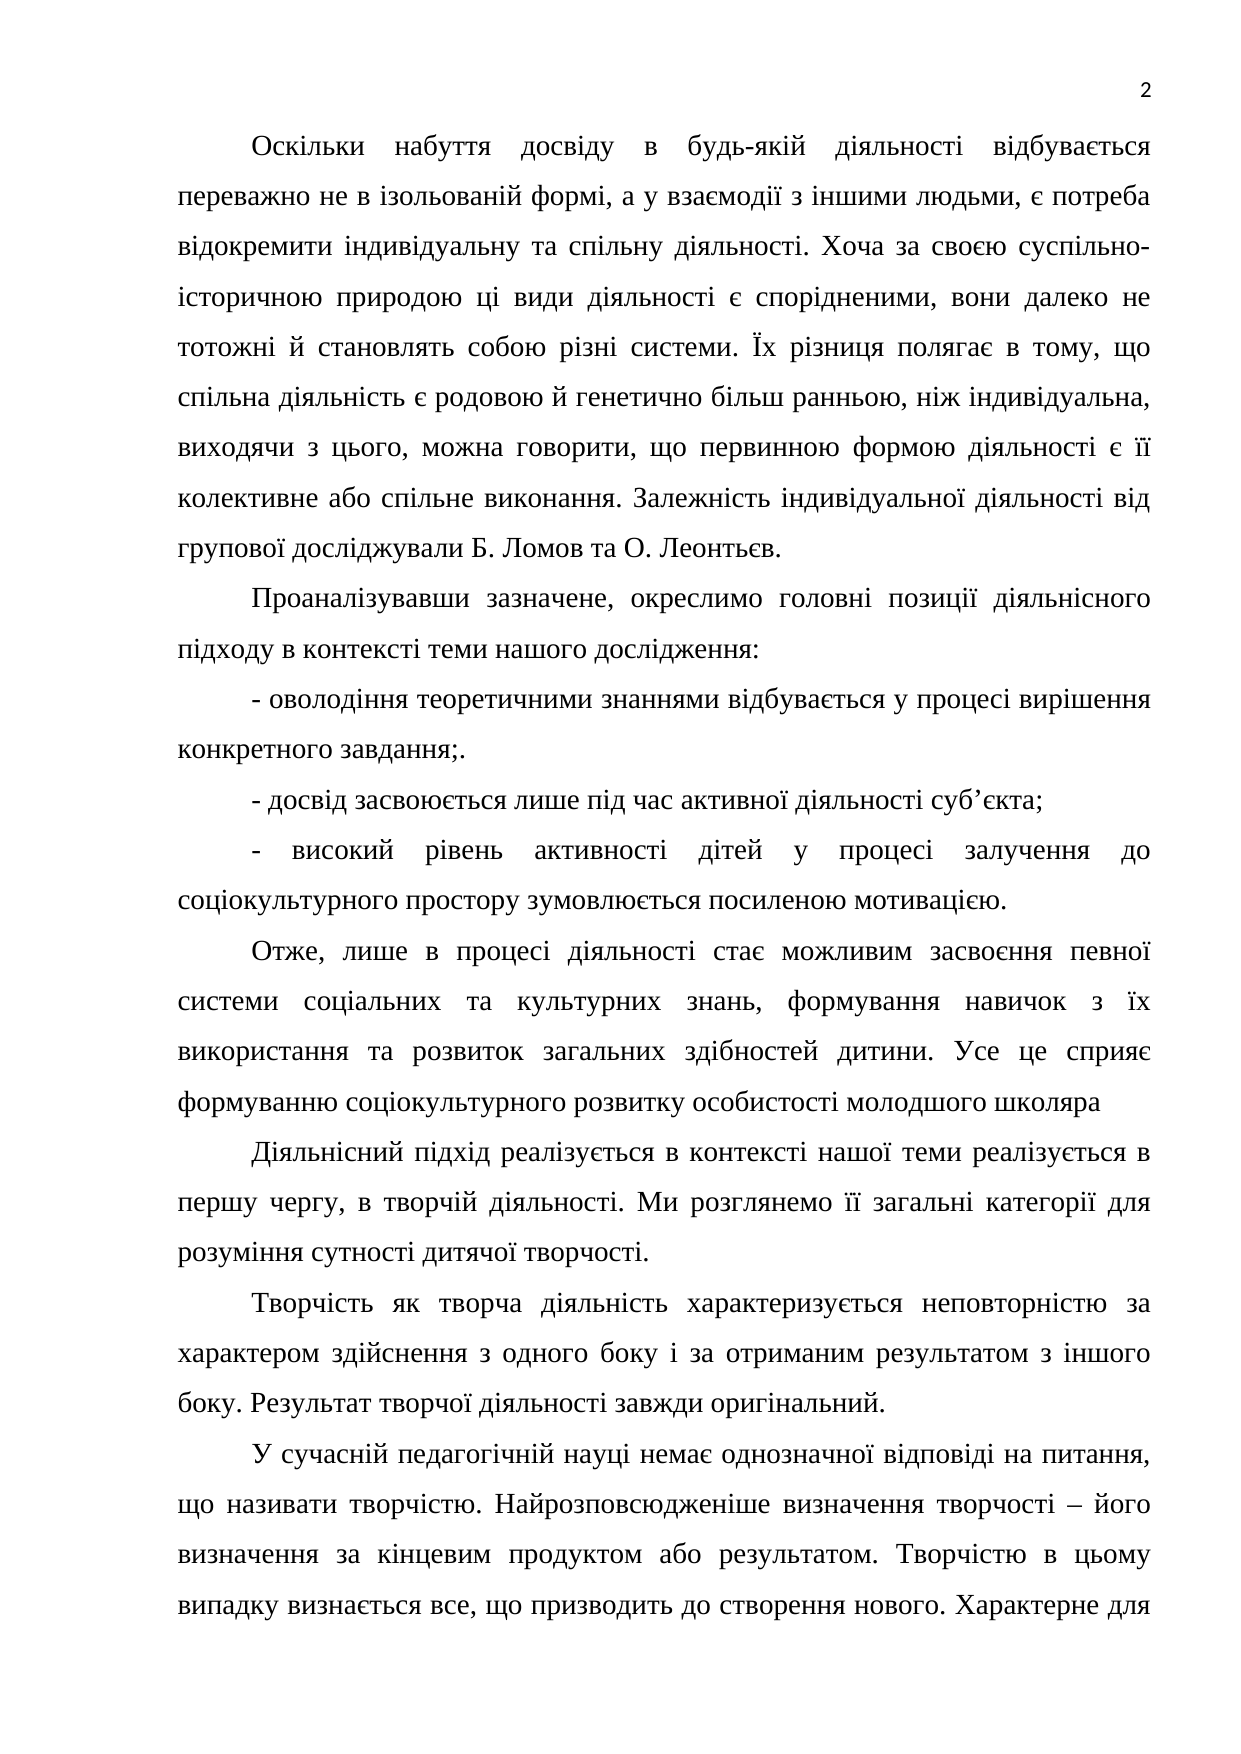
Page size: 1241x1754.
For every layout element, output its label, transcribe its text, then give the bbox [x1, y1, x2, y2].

text Отже, лише в процесі діяльності стає можливим засвоєння певної системи соціальних та культурних знань, формування навичок з їх використання та розвиток загальних здібностей дитини. Усе це сприяє формуванню соціокультурного розвитку особистості молодшого школяра [177, 933, 1152, 1117]
text - оволодіння теоретичними знаннями відбувається у процесі вирішення конкретного завдання;. [177, 681, 1152, 765]
text Творчість як творча діяльність характеризується неповторністю за характером здійснення з одного боку і за отриманим результатом з іншого боку. Результат творчої діяльності завжди оригінальний. [177, 1285, 1152, 1419]
text - високий рівень активності дітей у процесі залучення до соціокультурного простору зумовлюється посиленою мотивацією. [177, 832, 1152, 916]
text Оскільки набуття досвіду в будь-якій діяльності відбувається переважно не в ізольованій формі, а у взаємодії з іншими людьми, є потреба відокремити індивідуальну та спільну діяльності. Хоча за своєю суспільно-історичною природою ці види діяльності є спорідненими, вони далеко не тотожні й становлять собою різні системи. Їх різниця полягає в тому, що спільна діяльність є родовою й генетично більш ранньою, ніж індивідуальна, виходячи з цього, можна говорити, що первинною формою діяльності є її колективне або спільне виконання. Залежність індивідуальної діяльності від групової досліджували Б. Ломов та О. Леонтьєв. [177, 128, 1152, 564]
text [177, 1436, 1152, 1620]
text Діяльнісний підхід реалізується в контексті нашої теми реалізується в першу чергу, в творчій діяльності. Ми розглянемо її загальні категорії для розуміння сутності дитячої творчості. [177, 1134, 1152, 1268]
text - досвід засвоюється лише під час активної діяльності суб’єкта; [177, 782, 1152, 815]
text Проаналізувавши зазначене, окреслимо головні позиції діяльнісного підходу в контексті теми нашого дослідження: [177, 581, 1152, 664]
